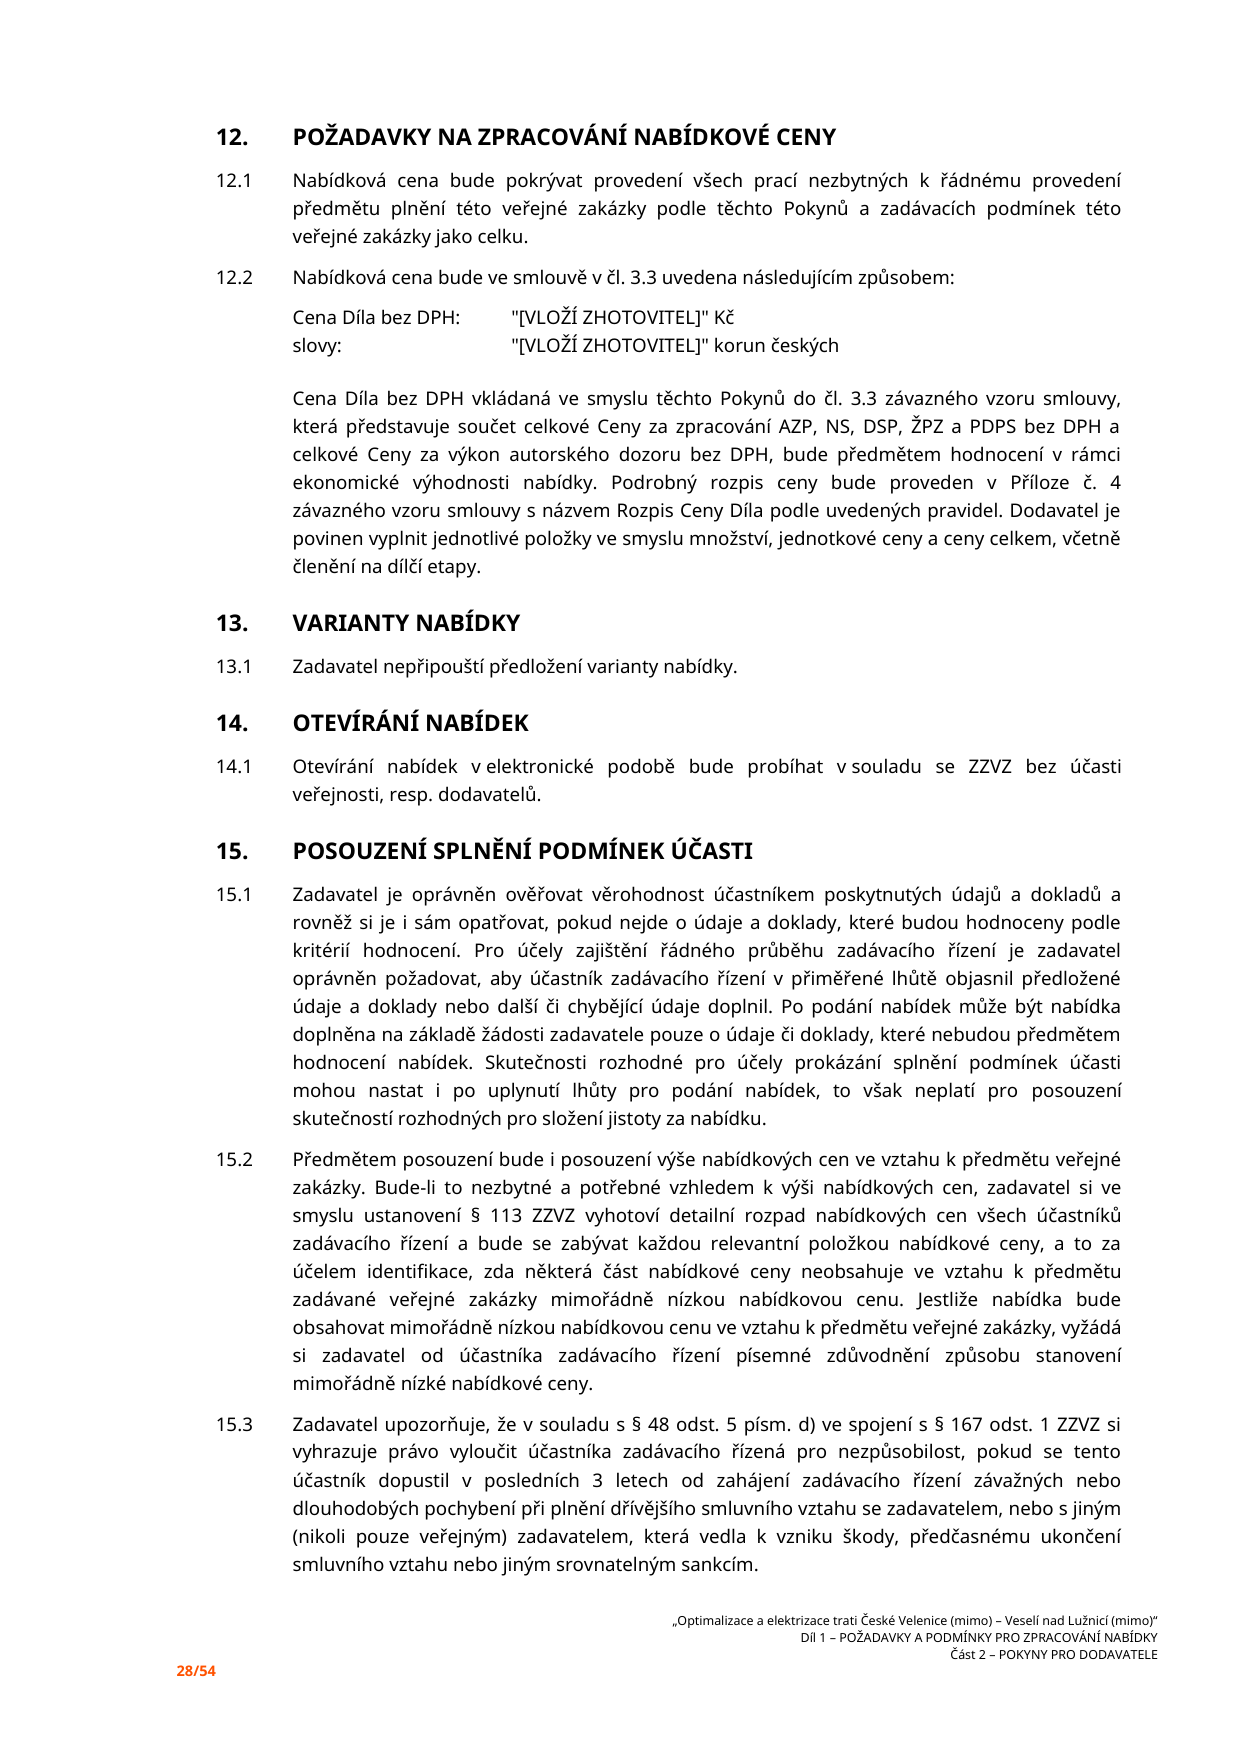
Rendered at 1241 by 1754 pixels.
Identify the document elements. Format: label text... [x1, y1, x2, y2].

text OTEVÍRÁNÍ NABÍDEK [216, 707, 1122, 738]
text POŽADAVKY NA ZPRACOVÁNÍ NABÍDKOVÉ CENY [216, 121, 1122, 152]
text POSOUZENÍ SPLNĚNÍ PODMÍNEK ÚČASTI [216, 834, 1122, 866]
text Nabídková cena bude ve smlouvě v čl. 3.3 uvedena následujícím způsobem: [216, 264, 1122, 289]
text VARIANTY NABÍDKY [216, 607, 1122, 638]
text Zadavatel nepřipouští předložení varianty nabídky. [216, 654, 1122, 679]
list Cena Díla bez DPH vkládaná ve smyslu těchto Pokynů do čl. 3.3 závazného vzoru smlouvy, která představuje součet celkové Ceny za zpracování AZP, NS, DSP, ŽPZ a PDPS bez DPH a celkové Ceny za výkon autorského dozoru bez DPH, bude předmětem hodnocení v rámci ekonomické výhodnosti nabídky. Podrobný rozpis ceny bude proveden v Příloze č. 4 závazného vzoru smlouvy s názvem Rozpis Ceny Díla podle uvedených pravidel. Dodavatel je povinen vyplnit jednotlivé položky ve smyslu množství, jednotkové ceny a ceny celkem, včetně členění na dílčí etapy. [292, 386, 1122, 579]
text Zadavatel upozorňuje, že v souladu s § 48 odst. 5 písm. d) ve spojení s § 167 odst. 1 ZZVZ si vyhrazuje právo vyloučit účastníka zadávacího řízená pro nezpůsobilost, pokud se tento účastník dopustil v posledních 3 letech od zahájení zadávacího řízení závažných nebo dlouhodobých pochybení při plnění dřívějšího smluvního vztahu se zadavatelem, nebo s jiným (nikoli pouze veřejným) zadavatelem, která vedla k vzniku škody, předčasnému ukončení smluvního vztahu nebo jiným srovnatelným sankcím. [216, 1411, 1122, 1576]
text Předmětem posouzení bude i posouzení výše nabídkových cen ve vztahu k předmětu veřejné zakázky. Bude-li to nezbytné a potřebné vzhledem k výši nabídkových cen, zadavatel si ve smyslu ustanovení § 113 ZZVZ vyhotoví detailní rozpad nabídkových cen všech účastníků zadávacího řízení a bude se zabývat každou relevantní položkou nabídkové ceny, a to za účelem identifikace, zda některá část nabídkové ceny neobsahuje ve vztahu k předmětu zadávané veřejné zakázky mimořádně nízkou nabídkovou cenu. Jestliže nabídka bude obsahovat mimořádně nízkou nabídkovou cenu ve vztahu k předmětu veřejné zakázky, vyžádá si zadavatel od účastníka zadávacího řízení písemné zdůvodnění způsobu stanovení mimořádně nízké nabídkové ceny. [216, 1146, 1122, 1396]
text Nabídková cena bude pokrývat provedení všech prací nezbytných k řádnému provedení předmětu plnění této veřejné zakázky podle těchto Pokynů a zadávacích podmínek této veřejné zakázky jako celku. [216, 167, 1122, 249]
text Zadavatel je oprávněn ověřovat věrohodnost účastníkem poskytnutých údajů a dokladů a rovněž si je i sám opatřovat, pokud nejde o údaje a doklady, které budou hodnoceny podle kritérií hodnocení. Pro účely zajištění řádného průběhu zadávacího řízení je zadavatel oprávněn požadovat, aby účastník zadávacího řízení v přiměřené lhůtě objasnil předložené údaje a doklady nebo další či chybějící údaje doplnil. Po podání nabídek může být nabídka doplněna na základě žádosti zadavatele pouze o údaje či doklady, které nebudou předmětem hodnocení nabídek. Skutečnosti rozhodné pro účely prokázání splnění podmínek účasti mohou nastat i po uplynutí lhůty pro podání nabídek, to však neplatí pro posouzení skutečností rozhodných pro složení jistoty za nabídku. [216, 881, 1122, 1131]
text Otevírání nabídek v elektronické podobě bude probíhat v souladu se ZZVZ bez účasti veřejnosti, resp. dodavatelů. [216, 753, 1122, 807]
list Cena Díla bez DPH: "[VLOŽÍ ZHOTOVITEL]" Kč [292, 304, 1122, 330]
list slovy: "[VLOŽÍ ZHOTOVITEL]" korun českých [292, 333, 1122, 358]
